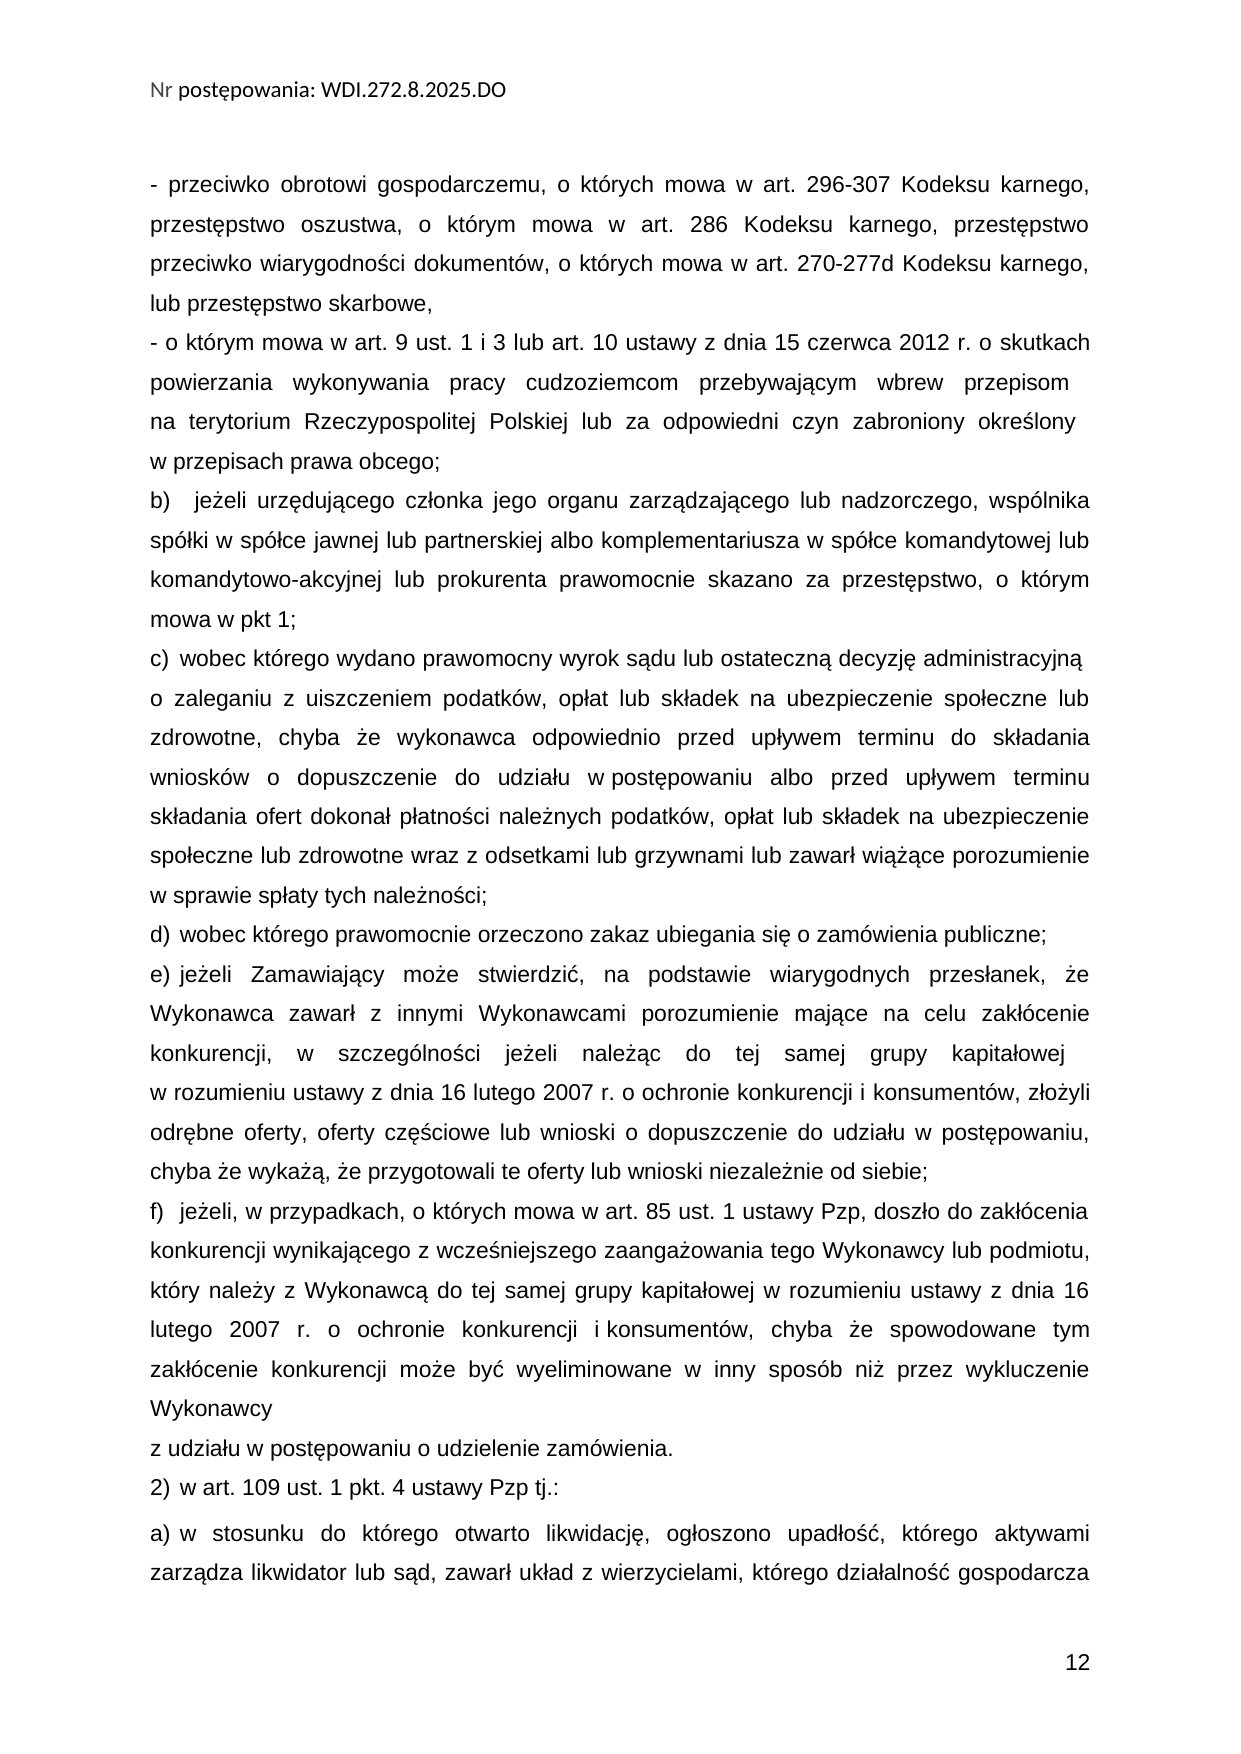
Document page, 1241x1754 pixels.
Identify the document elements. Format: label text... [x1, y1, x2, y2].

list jeżeli Zamawiający może stwierdzić, na podstawie wiarygodnych przesłanek, że Wykonawca zawarł z innymi Wykonawcami porozumienie mające na celu zakłócenie konkurencji, w szczególności jeżeli należąc do tej samej grupy kapitałowej w rozumieniu ustawy z dnia 16 lutego 2007 r. o ochronie konkurencji i konsumentów, złożyli odrębne oferty, oferty częściowe lub wnioski o dopuszczenie do udziału w postępowaniu, chyba że wykażą, że przygotowali te oferty lub wnioski niezależnie od siebie; [150, 961, 1090, 1184]
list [150, 1520, 1090, 1586]
list wobec którego prawomocnie orzeczono zakaz ubiegania się o zamówienia publiczne; [150, 921, 1090, 948]
list w art. 109 ust. 1 pkt. 4 ustawy Pzp tj.: [150, 1474, 1090, 1500]
text - przeciwko obrotowi gospodarczemu, o których mowa w art. 296-307 Kodeksu karnego, przestępstwo oszustwa, o którym mowa w art. 286 Kodeksu karnego, przestępstwo przeciwko wiarygodności dokumentów, o których mowa w art. 270-277d Kodeksu karnego, lub przestępstwo skarbowe, [150, 171, 1090, 316]
text - o którym mowa w art. 9 ust. 1 i 3 lub art. 10 ustawy z dnia 15 czerwca 2012 r. o skutkach powierzania wykonywania pracy cudzoziemcom przebywającym wbrew przepisom na terytorium Rzeczypospolitej Polskiej lub za odpowiedni czyn zabroniony określony w przepisach prawa obcego; [150, 329, 1090, 474]
list jeżeli urzędującego członka jego organu zarządzającego lub nadzorczego, wspólnika spółki w spółce jawnej lub partnerskiej albo komplementariusza w spółce komandytowej lub komandytowo-akcyjnej lub prokurenta prawomocnie skazano za przestępstwo, o którym mowa w pkt 1; [150, 487, 1090, 632]
list jeżeli, w przypadkach, o których mowa w art. 85 ust. 1 ustawy Pzp, doszło do zakłócenia konkurencji wynikającego z wcześniejszego zaangażowania tego Wykonawcy lub podmiotu, który należy z Wykonawcą do tej samej grupy kapitałowej w rozumieniu ustawy z dnia 16 lutego 2007 r. o ochronie konkurencji i konsumentów, chyba że spowodowane tym zakłócenie konkurencji może być wyeliminowane w inny sposób niż przez wykluczenie Wykonawcy z udziału w postępowaniu o udzielenie zamówienia. [150, 1198, 1090, 1461]
list wobec którego wydano prawomocny wyrok sądu lub ostateczną decyzję administracyjną o zaleganiu z uiszczeniem podatków, opłat lub składek na ubezpieczenie społeczne lub zdrowotne, chyba że wykonawca odpowiednio przed upływem terminu do składania wniosków o dopuszczenie do udziału w postępowaniu albo przed upływem terminu składania ofert dokonał płatności należnych podatków, opłat lub składek na ubezpieczenie społeczne lub zdrowotne wraz z odsetkami lub grzywnami lub zawarł wiążące porozumienie w sprawie spłaty tych należności; [150, 645, 1090, 908]
